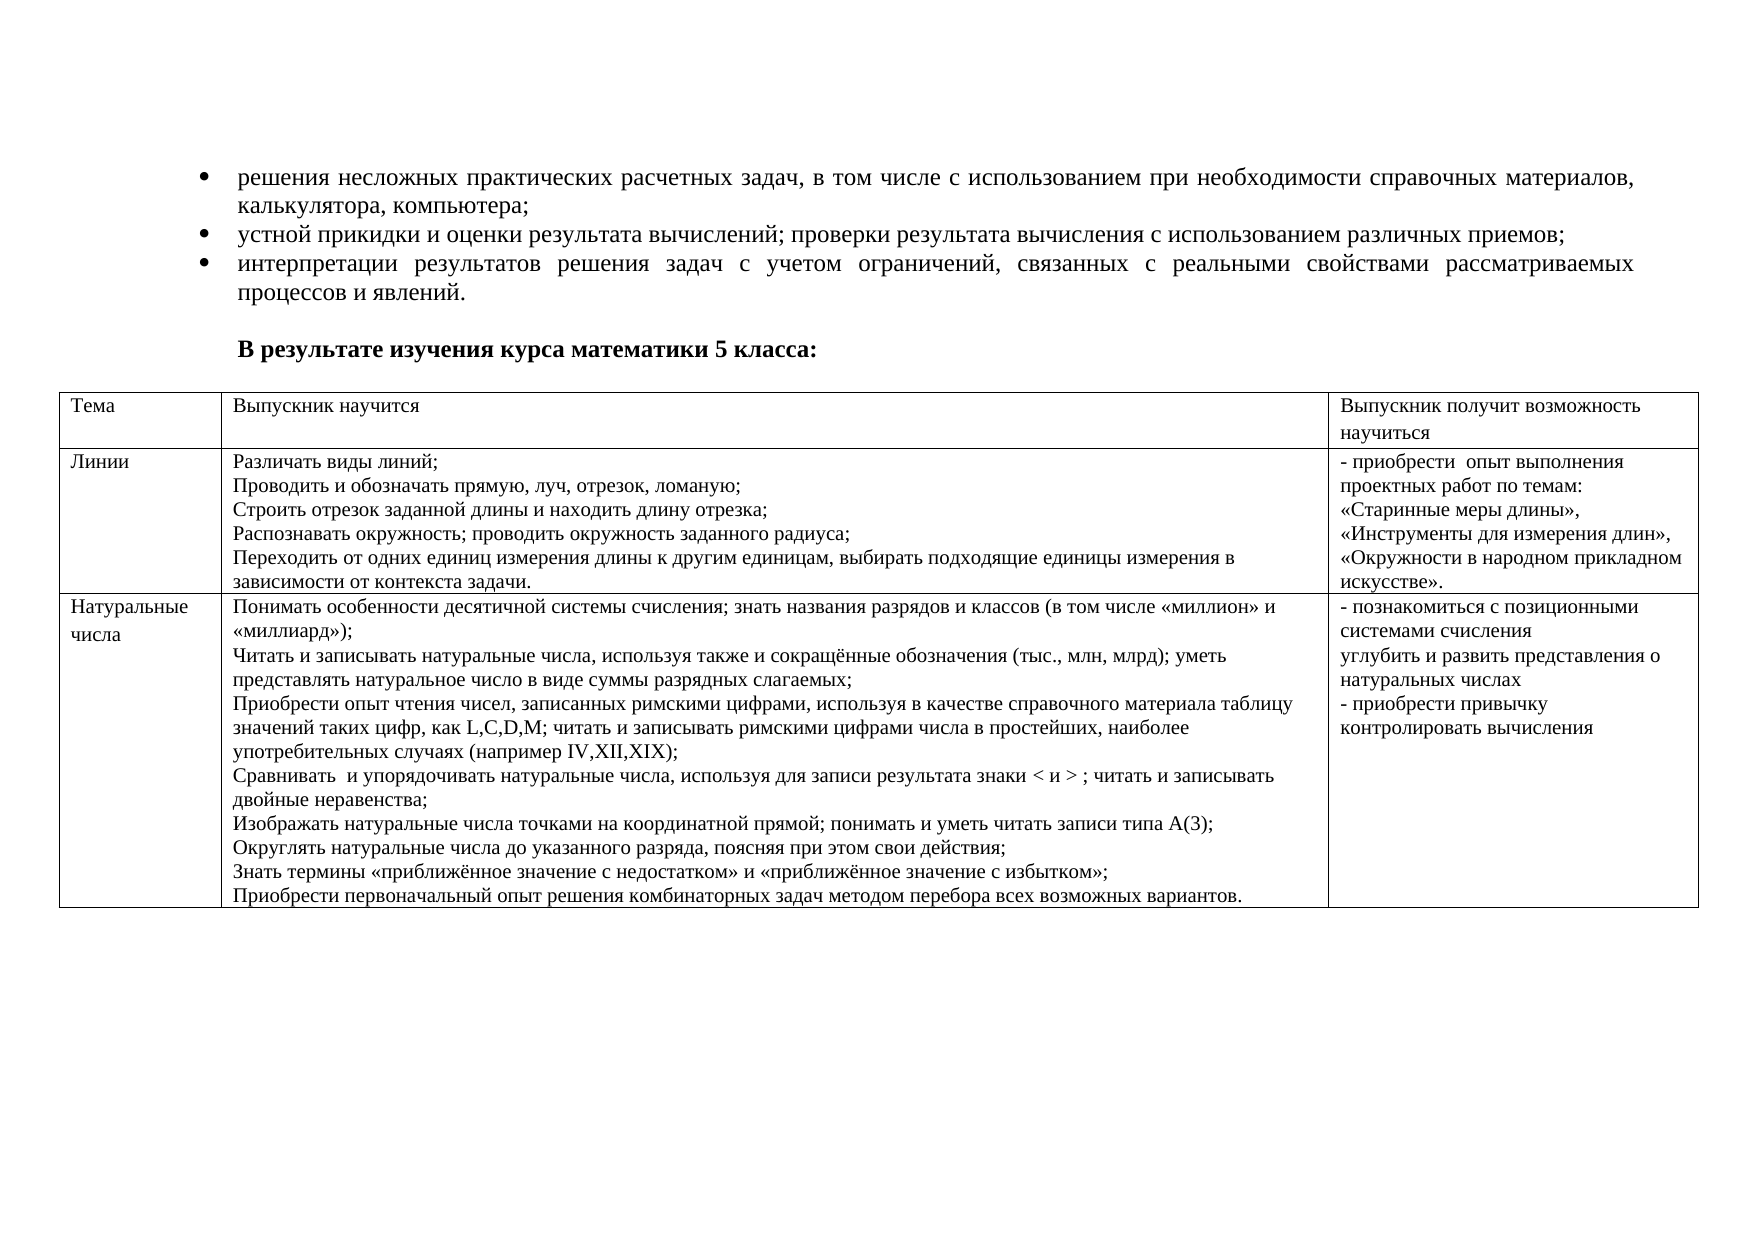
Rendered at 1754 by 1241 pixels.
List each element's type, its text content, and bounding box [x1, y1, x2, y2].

table_cell - приобрести опыт выполнения проектных работ по темам: «Старинные меры длины», «Инструменты для измерения длин», «Окружности в народном прикладном искусстве». [1329, 449, 1698, 593]
list устной прикидки и оценки результата вычислений; проверки результата вычисления с использованием различных приемов; [200, 219, 1636, 248]
list В результате изучения курса математики 5 класса: [237, 334, 1636, 363]
list решения несложных практических расчетных задач, в том числе c использованием при необходимости справочных материалов, калькулятора, компьютера; [200, 162, 1636, 219]
list интерпретации результатов решения задач с учетом ограничений, связанных с реальными свойствами рассматриваемых процессов и явлений. [200, 248, 1636, 305]
table_cell Натуральные числа [60, 594, 221, 907]
table_cell Линии [60, 449, 221, 593]
table_cell Различать виды линий; Проводить и обозначать прямую, луч, отрезок, ломаную; Строить отрезок заданной длины и находить длину отрезка; Распознавать окружность; проводить окружность заданного радиуса; Переходить от одних единиц измерения длины к другим единицам, выбирать подходящие единицы измерения в зависимости от контекста задачи. [222, 449, 1328, 593]
table_header Выпускник научится [222, 393, 1328, 448]
table_header Тема [60, 393, 221, 448]
table_cell Понимать особенности десятичной системы счисления; знать названия разрядов и классов (в том числе «миллион» и «миллиард»); Читать и записывать натуральные числа, используя также и сокращённые обозначения (тыс., млн, млрд); уметь представлять натуральное число в виде суммы разрядных слагаемых; Приобрести опыт чтения чисел, записанных римскими цифрами, используя в качестве справочного материала таблицу значений таких цифр, как L,C,D,M; читать и записывать римскими цифрами числа в простейших, наиболее употребительных случаях (например IV,XII,XIX); Сравнивать и упорядочивать натуральные числа, используя для записи результата знаки < и > ; читать и записывать двойные неравенства; Изображать натуральные числа точками на координатной прямой; понимать и уметь читать записи типа А(3); Округлять натуральные числа до указанного разряда, поясняя при этом свои действия; Знать термины «приближённое значение с недостатком» и «приближённое значение с избытком»; Приобрести первоначальный опыт решения комбинаторных задач методом перебора всех возможных вариантов. [222, 594, 1328, 907]
table_header Выпускник получит возможность научиться [1329, 393, 1698, 448]
table_cell - познакомиться с позиционными системами счисления углубить и развить представления о натуральных числах - приобрести привычку контролировать вычисления [1329, 594, 1698, 907]
